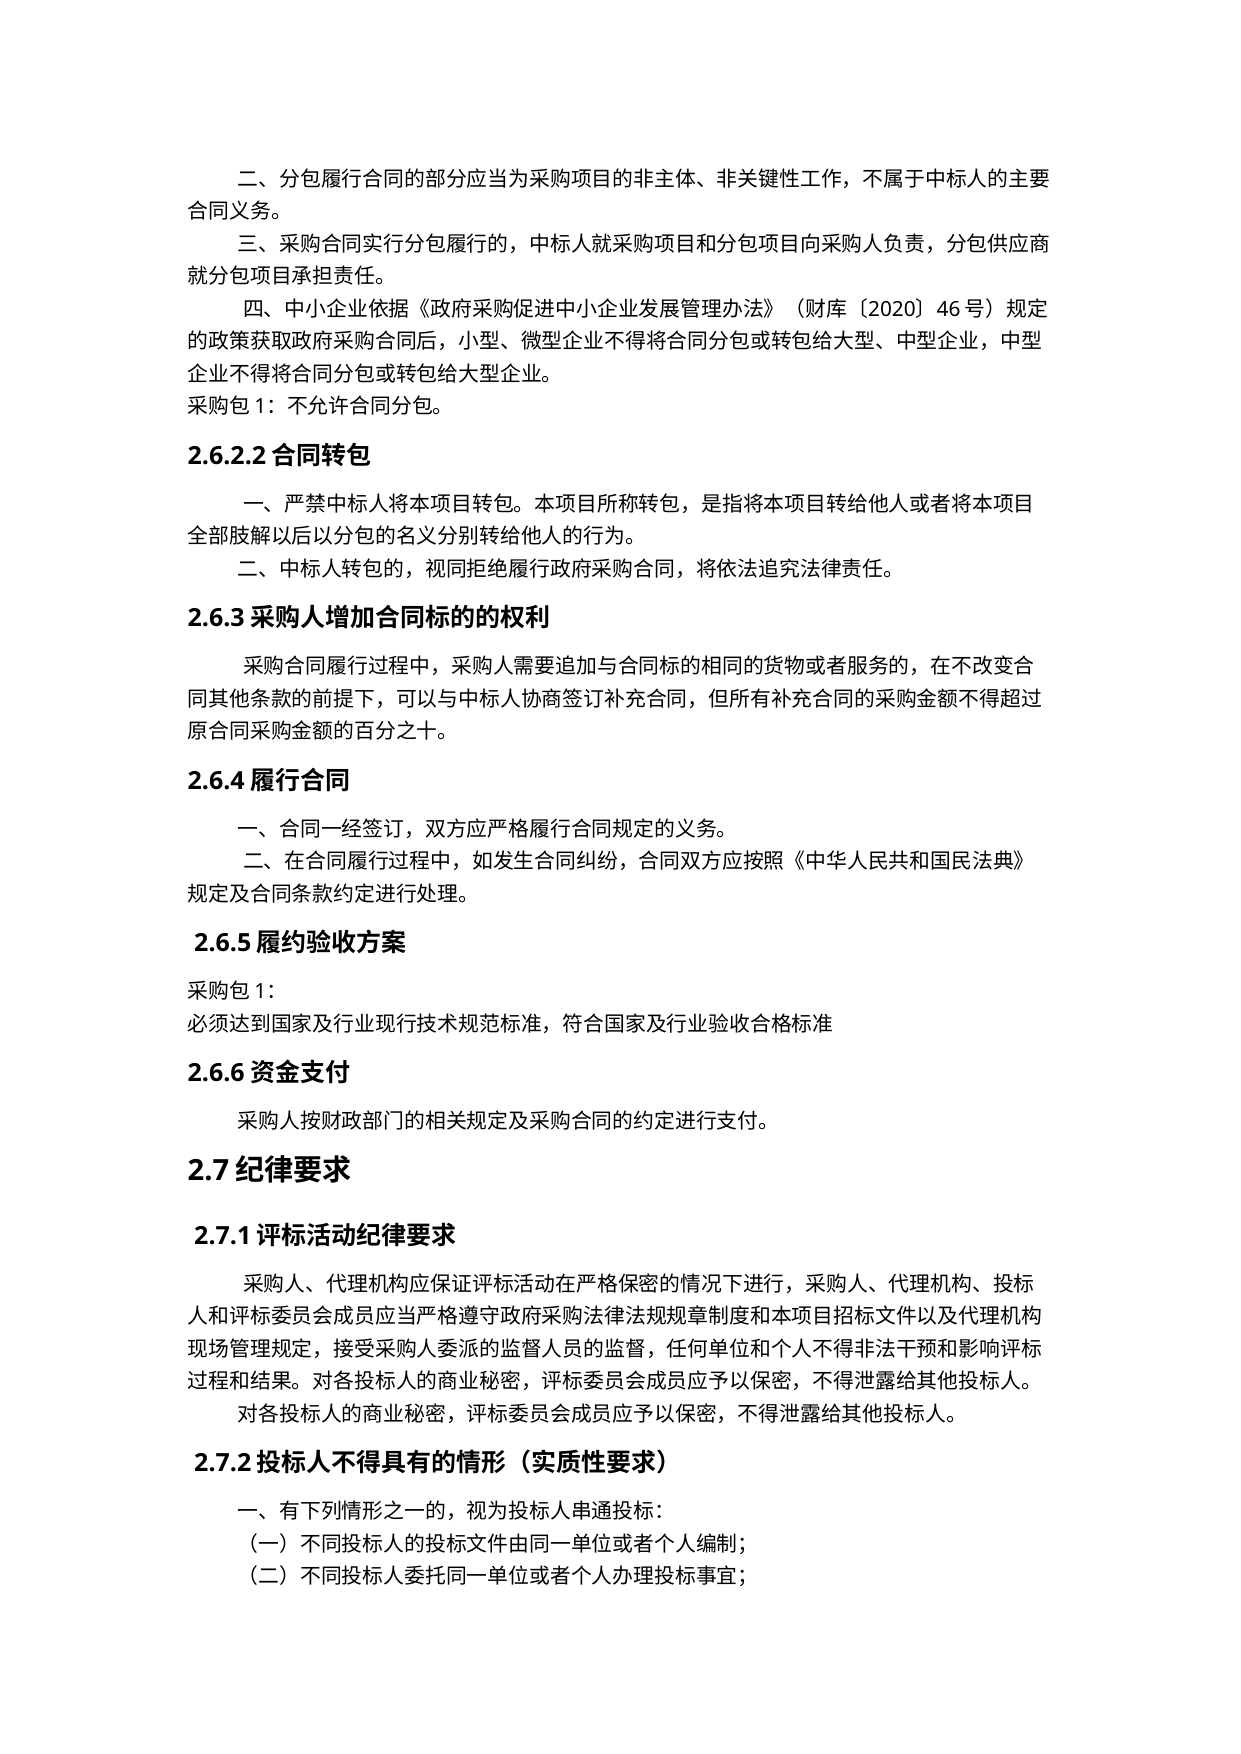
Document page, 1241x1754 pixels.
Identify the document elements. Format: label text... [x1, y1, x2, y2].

text 2.6.4履行合同 [187, 747, 1053, 812]
text 一、有下列情形之一的，视为投标人串通投标： [187, 1494, 1053, 1527]
text 一、合同一经签订，双方应严格履行合同规定的义务。 [187, 812, 1053, 844]
text 采购合同履行过程中，采购人需要追加与合同标的相同的货物或者服务的，在不改变合同其他条款的前提下，可以与中标人协商签订补充合同，但所有补充合同的采购金额不得超过原合同采购金额的百分之十。 [187, 649, 1053, 747]
text 三、采购合同实行分包履行的，中标人就采购项目和分包项目向采购人负责，分包供应商就分包项目承担责任。 [187, 227, 1053, 292]
text 采购包1： [187, 974, 1053, 1007]
text 二、中标人转包的，视同拒绝履行政府采购合同，将依法追究法律责任。 [187, 552, 1053, 584]
text 2.6.5履约验收方案 [187, 909, 1053, 974]
text 2.6.2.2合同转包 [187, 422, 1053, 487]
text 四、中小企业依据《政府采购促进中小企业发展管理办法》（财库〔2020〕46号）规定的政策获取政府采购合同后，小型、微型企业不得将合同分包或转包给大型、中型企业，中型企业不得将合同分包或转包给大型企业。 [187, 292, 1053, 389]
text 二、分包履行合同的部分应当为采购项目的非主体、非关键性工作，不属于中标人的主要合同义务。 [187, 162, 1053, 227]
text 2.7.1评标活动纪律要求 [187, 1202, 1053, 1267]
text 对各投标人的商业秘密，评标委员会成员应予以保密，不得泄露给其他投标人。 [187, 1397, 1053, 1429]
text 2.7纪律要求 [187, 1137, 1053, 1202]
text （二）不同投标人委托同一单位或者个人办理投标事宜； [187, 1559, 1053, 1592]
text 采购包1：不允许合同分包。 [187, 389, 1053, 422]
text （一）不同投标人的投标文件由同一单位或者个人编制； [187, 1527, 1053, 1559]
text 2.6.6资金支付 [187, 1039, 1053, 1104]
text 一、严禁中标人将本项目转包。本项目所称转包，是指将本项目转给他人或者将本项目全部肢解以后以分包的名义分别转给他人的行为。 [187, 487, 1053, 552]
text 采购人、代理机构应保证评标活动在严格保密的情况下进行，采购人、代理机构、投标人和评标委员会成员应当严格遵守政府采购法律法规规章制度和本项目招标文件以及代理机构现场管理规定，接受采购人委派的监督人员的监督，任何单位和个人不得非法干预和影响评标过程和结果。对各投标人的商业秘密，评标委员会成员应予以保密，不得泄露给其他投标人。 [187, 1267, 1053, 1397]
text 二、在合同履行过程中，如发生合同纠纷，合同双方应按照《中华人民共和国民法典》规定及合同条款约定进行处理。 [187, 844, 1053, 909]
text 2.7.2投标人不得具有的情形（实质性要求） [187, 1429, 1053, 1494]
text 2.6.3采购人增加合同标的的权利 [187, 584, 1053, 649]
text 必须达到国家及行业现行技术规范标准，符合国家及行业验收合格标准 [187, 1007, 1053, 1039]
text 采购人按财政部门的相关规定及采购合同的约定进行支付。 [187, 1104, 1053, 1137]
